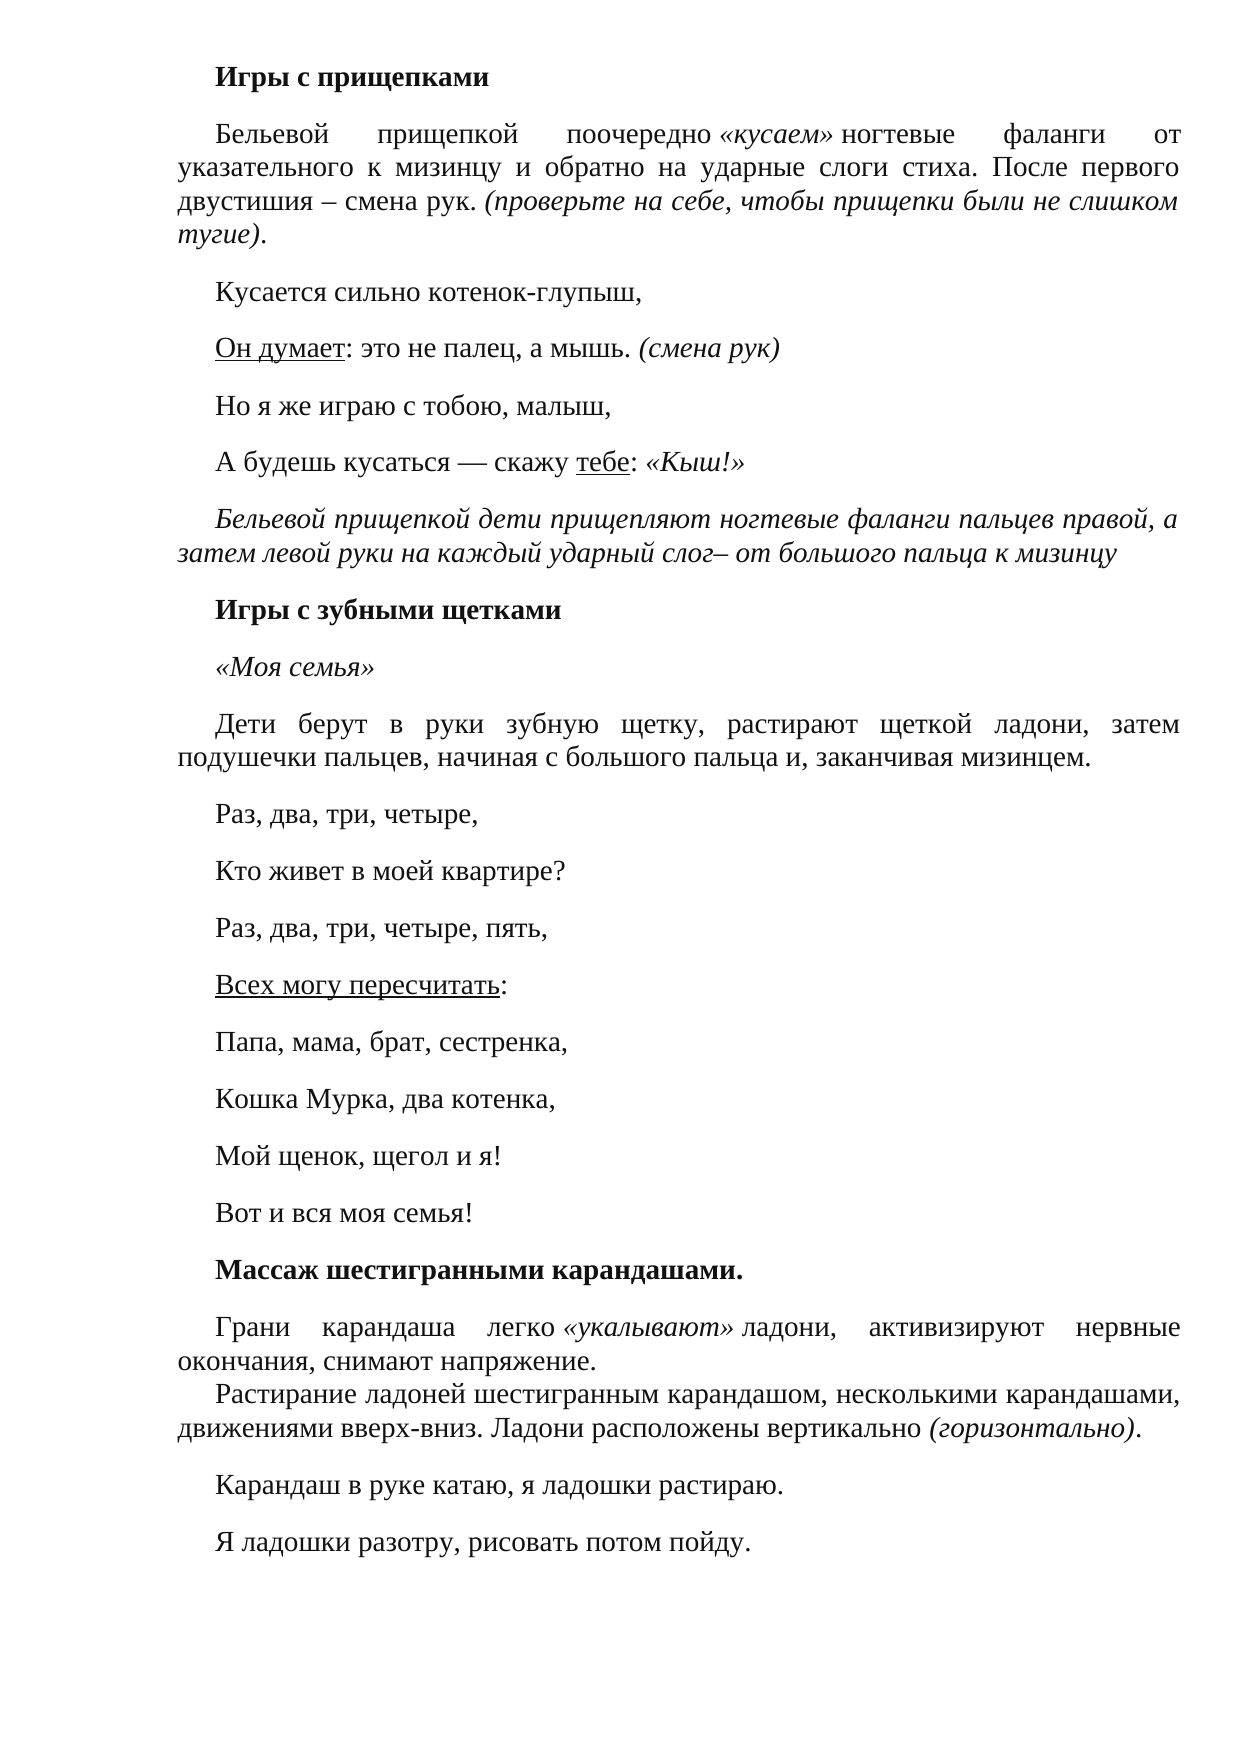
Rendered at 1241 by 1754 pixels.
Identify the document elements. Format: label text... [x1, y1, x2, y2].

text Вот и вся моя семья! [177, 1195, 1181, 1229]
text Растирание ладоней шестигранным карандашом, несколькими карандашами, движениями вверх-вниз. Ладони расположены вертикально (горизонтально). [177, 1376, 1181, 1443]
text Но я же играю с тобою, малыш, [177, 388, 1181, 421]
text Кошка Мурка, два котенка, [177, 1081, 1181, 1115]
text Он думает: это не палец, а мышь. (смена рук) [177, 331, 1181, 364]
text А будешь кусаться — скажу тебе: «Кыш!» [177, 444, 1181, 478]
text Бельевой прищепкой дети прищепляют ногтевые фаланги пальцев правой, а затем левой руки на каждый ударный слог– от большого пальца к мизинцу [177, 502, 1181, 569]
text Папа, мама, брат, сестренка, [177, 1024, 1181, 1058]
text Массаж шестигранными карандашами. [177, 1252, 1181, 1286]
text Игры с зубными щетками [177, 592, 1181, 626]
text Всех могу пересчитать: [177, 967, 1181, 1001]
text Раз, два, три, четыре, пять, [177, 911, 1181, 944]
text Дети берут в руки зубную щетку, растирают щеткой ладони, затем подушечки пальцев, начиная с большого пальца и, заканчивая мизинцем. [177, 706, 1181, 773]
text Карандаш в руке катаю, я ладошки растираю. [177, 1467, 1181, 1501]
text Бельевой прищепкой поочередно «кусаем» ногтевые фаланги от указательного к мизинцу и обратно на ударные слоги стиха. После первого двустишия – смена рук. (проверьте на себе, чтобы прищепки были не слишком тугие). [177, 116, 1181, 250]
text Кто живет в моей квартире? [177, 853, 1181, 887]
text Я ладошки разотру, рисовать потом пойду. [177, 1524, 1181, 1557]
text Игры с прищепками [177, 59, 1181, 93]
text Грани карандаша легко «укалывают» ладони, активизируют нервные окончания, снимают напряжение. [177, 1309, 1181, 1376]
text Мой щенок, щегол и я! [177, 1138, 1181, 1172]
text «Моя семья» [177, 649, 1181, 683]
text Раз, два, три, четыре, [177, 797, 1181, 830]
text Кусается сильно котенок-глупыш, [177, 274, 1181, 307]
